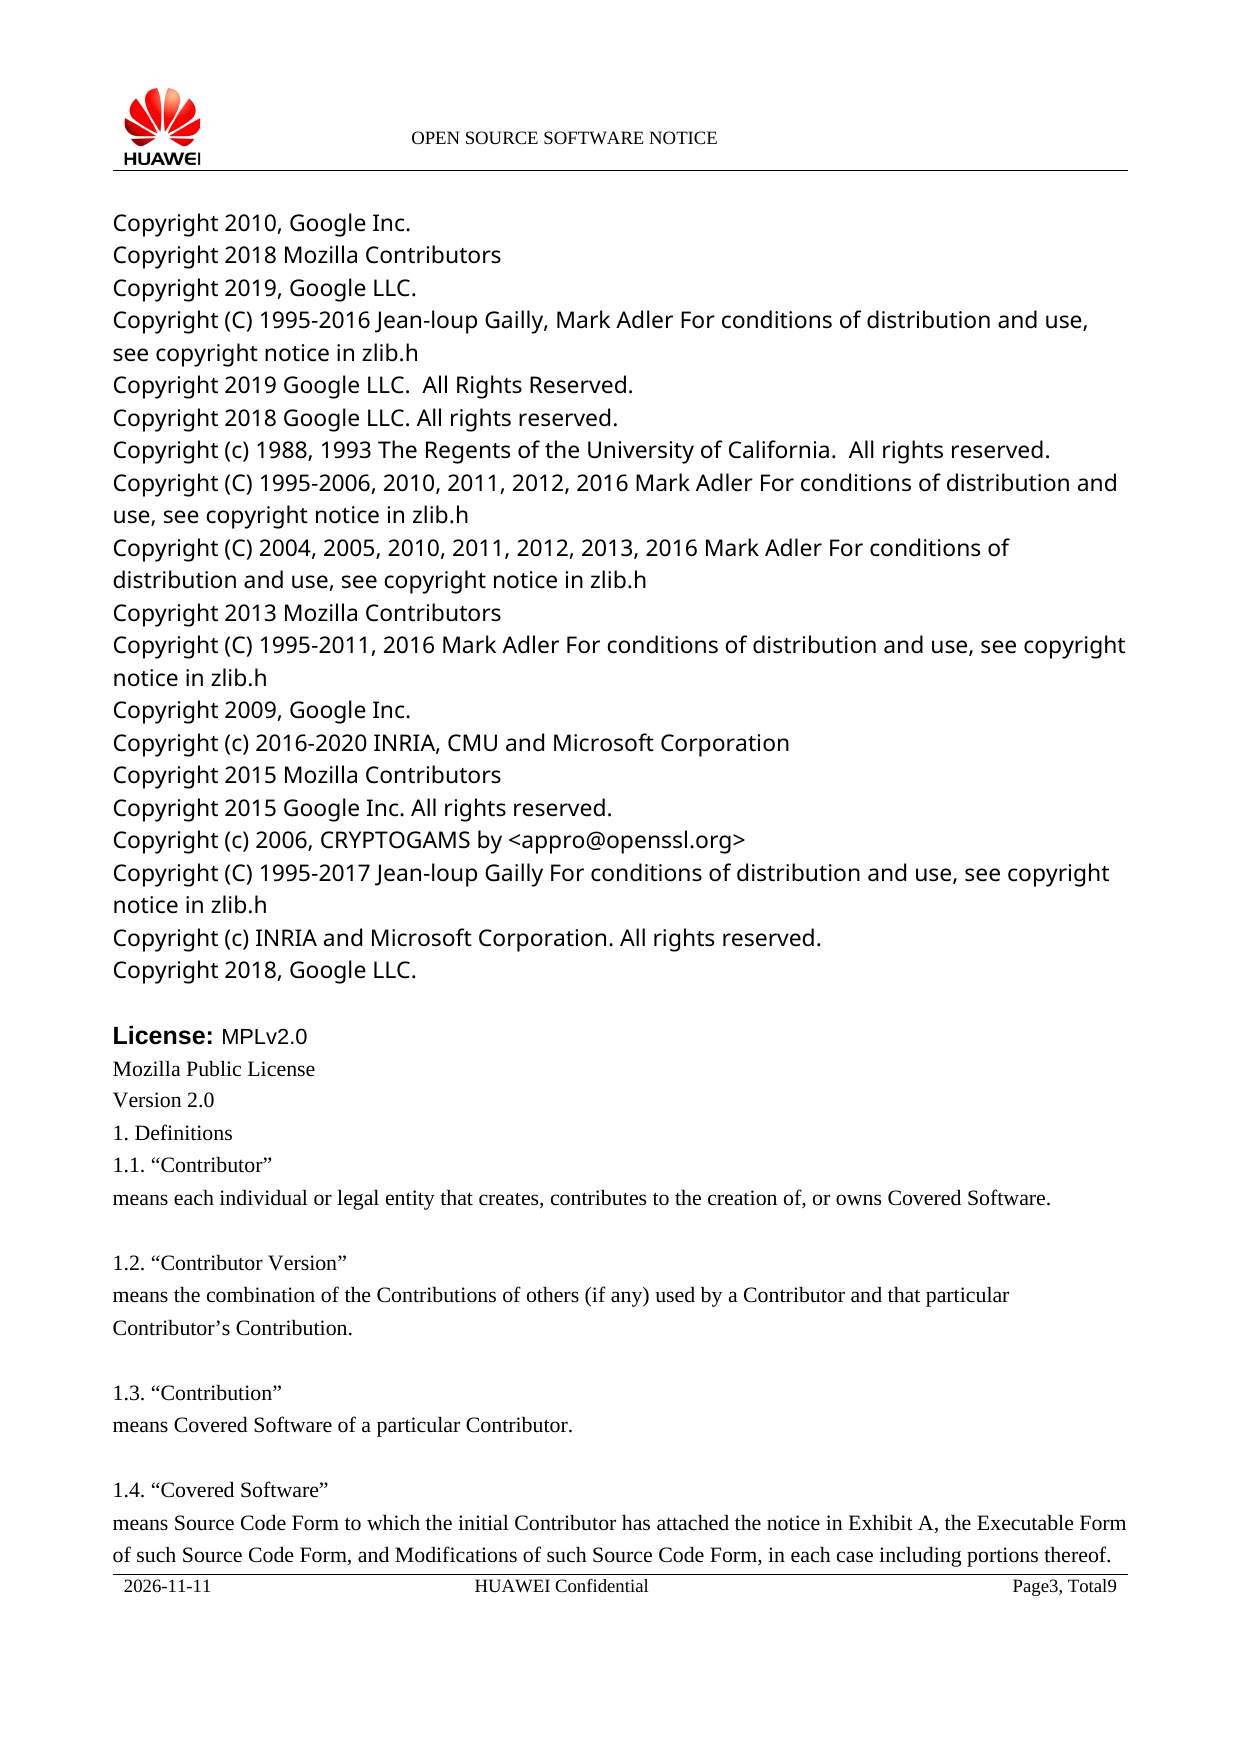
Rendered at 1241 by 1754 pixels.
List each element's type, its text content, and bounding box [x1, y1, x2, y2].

picture [124, 88, 201, 165]
text License: MPLv2.0 [112, 1019, 1128, 1051]
